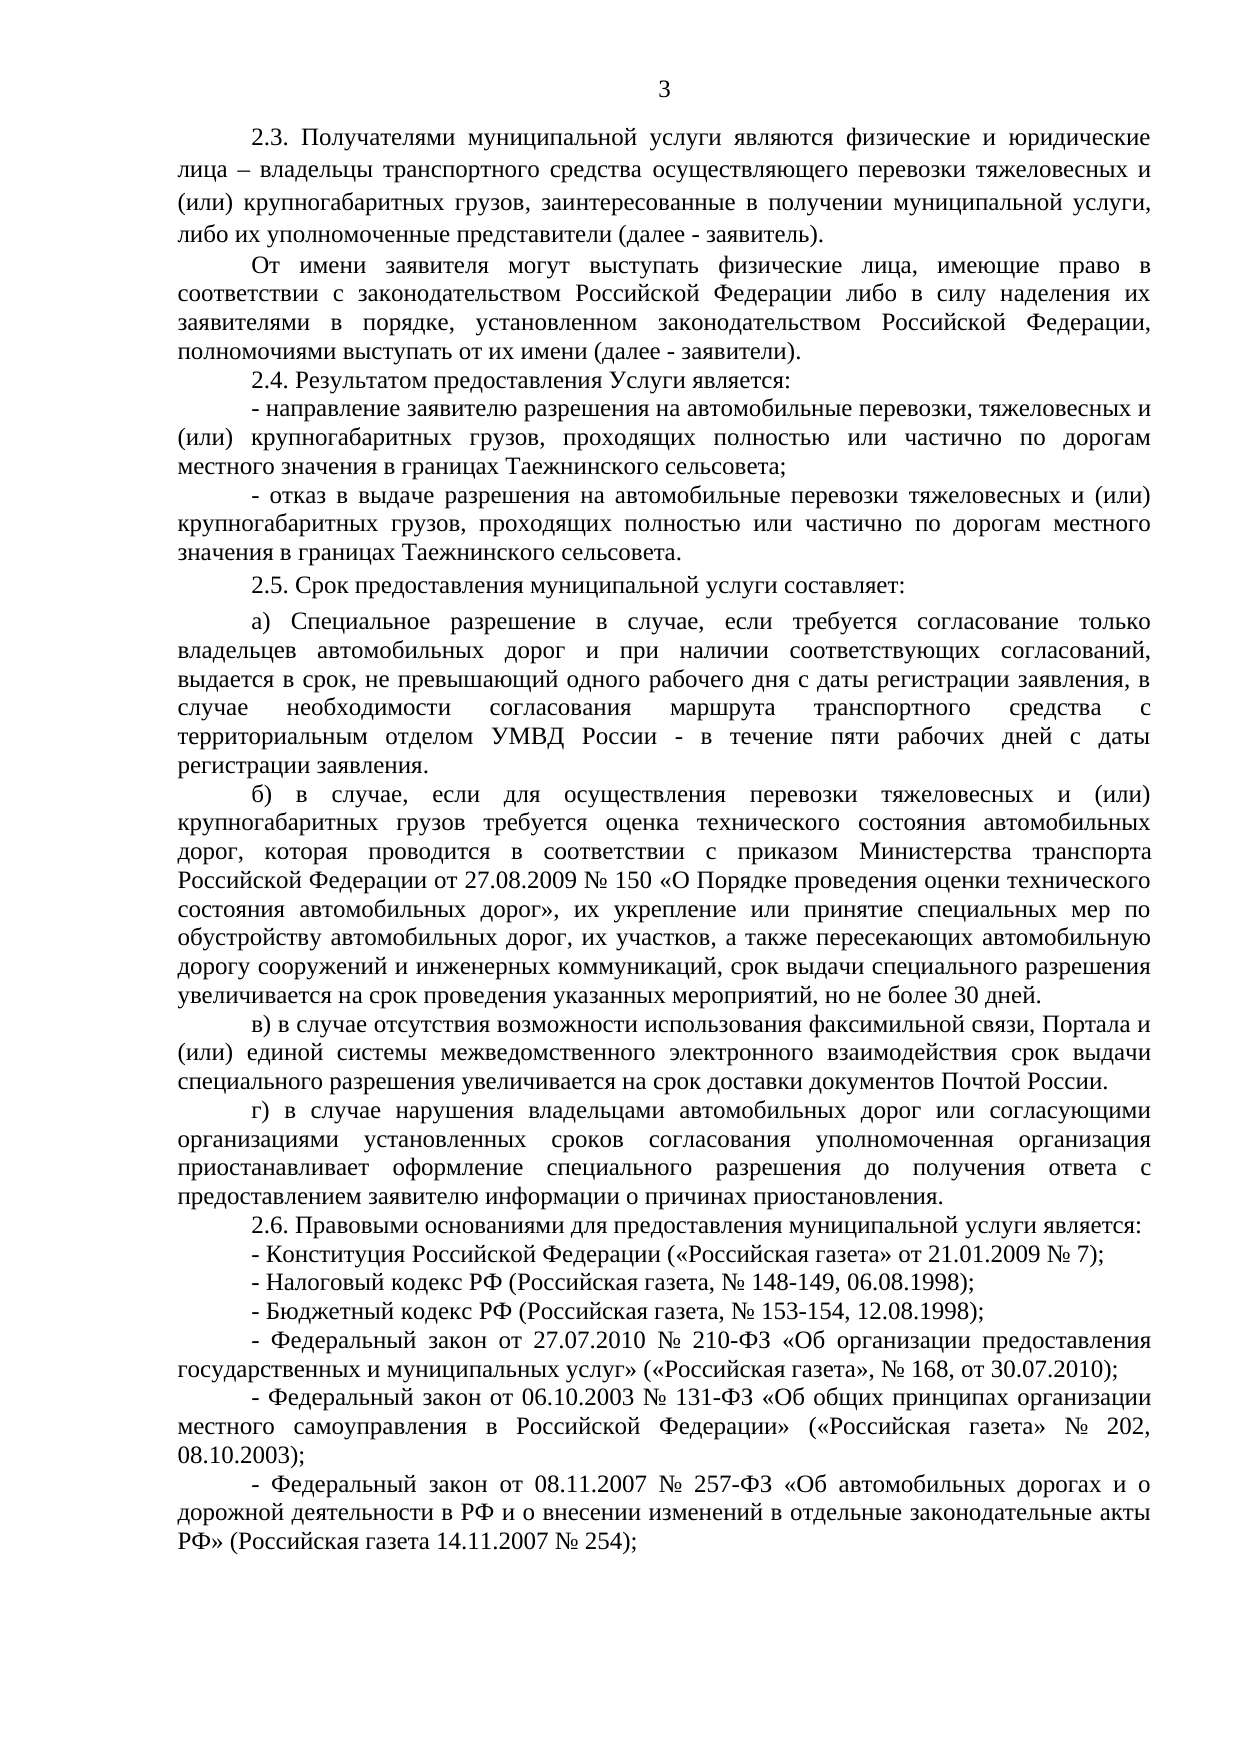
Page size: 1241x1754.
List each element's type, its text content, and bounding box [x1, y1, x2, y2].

text - Бюджетный кодекс РФ (Российская газета, № 153-154, 12.08.1998); [177, 1296, 1152, 1325]
text 2.5. Срок предоставления муниципальной услуги составляет: [177, 566, 1152, 598]
text - Федеральный закон от 06.10.2003 № 131-ФЗ «Об общих принципах организации местного самоуправления в Российской Федерации» («Российская газета» № 202, 08.10.2003); [177, 1382, 1152, 1469]
text - Федеральный закон от 27.07.2010 № 210-ФЗ «Об организации предоставления государственных и муниципальных услуг» («Российская газета», № 168, от 30.07.2010); [177, 1325, 1152, 1382]
text - отказ в выдаче разрешения на автомобильные перевозки тяжеловесных и (или) крупногабаритных грузов, проходящих полностью или частично по дорогам местного значения в границах Таежнинского сельсовета. [177, 480, 1152, 566]
text 2.3. Получателями муниципальной услуги являются физические и юридические лица – владельцы транспортного средства осуществляющего перевозки тяжеловесных и (или) крупногабаритных грузов, заинтересованные в получении муниципальной услуги, либо их уполномоченные представители (далее - заявитель). [177, 118, 1152, 248]
text - Налоговый кодекс РФ (Российская газета, № 148-149, 06.08.1998); [177, 1267, 1152, 1296]
text 2.6. Правовыми основаниями для предоставления муниципальной услуги является: [177, 1210, 1152, 1239]
text а) Специальное разрешение в случае, если требуется согласование только владельцев автомобильных дорог и при наличии соответствующих согласований, выдается в срок, не превышающий одного рабочего дня с даты регистрации заявления, в случае необходимости согласования маршрута транспортного средства с территориальным отделом УМВД России - в течение пяти рабочих дней с даты регистрации заявления. [177, 606, 1152, 779]
text - Федеральный закон от 08.11.2007 № 257-ФЗ «Об автомобильных дорогах и о дорожной деятельности в РФ и о внесении изменений в отдельные законодательные акты РФ» (Российская газета 14.11.2007 № 254); [177, 1469, 1152, 1555]
text От имени заявителя могут выступать физические лица, имеющие право в соответствии с законодательством Российской Федерации либо в силу наделения их заявителями в порядке, установленном законодательством Российской Федерации, полномочиями выступать от их имени (далее - заявители). [177, 250, 1152, 365]
text в) в случае отсутствия возможности использования факсимильной связи, Портала и (или) единой системы межведомственного электронного взаимодействия срок выдачи специального разрешения увеличивается на срок доставки документов Почтой России. [177, 1009, 1152, 1095]
text 2.4. Результатом предоставления Услуги является: [177, 365, 1152, 393]
text г) в случае нарушения владельцами автомобильных дорог или согласующими организациями установленных сроков согласования уполномоченная организация приостанавливает оформление специального разрешения до получения ответа с предоставлением заявителю информации о причинах приостановления. [177, 1095, 1152, 1210]
text - Конституция Российской Федерации («Российская газета» от 21.01.2009 № 7); [177, 1239, 1152, 1267]
text б) в случае, если для осуществления перевозки тяжеловесных и (или) крупногабаритных грузов требуется оценка технического состояния автомобильных дорог, которая проводится в соответствии с приказом Министерства транспорта Российской Федерации от 27.08.2009 № 150 «О Порядке проведения оценки технического состояния автомобильных дорог», их укрепление или принятие специальных мер по обустройству автомобильных дорог, их участков, а также пересекающих автомобильную дорогу сооружений и инженерных коммуникаций, срок выдачи специального разрешения увеличивается на срок проведения указанных мероприятий, но не более 30 дней. [177, 779, 1152, 1009]
text - направление заявителю разрешения на автомобильные перевозки, тяжеловесных и (или) крупногабаритных грузов, проходящих полностью или частично по дорогам местного значения в границах Таежнинского сельсовета; [177, 393, 1152, 480]
